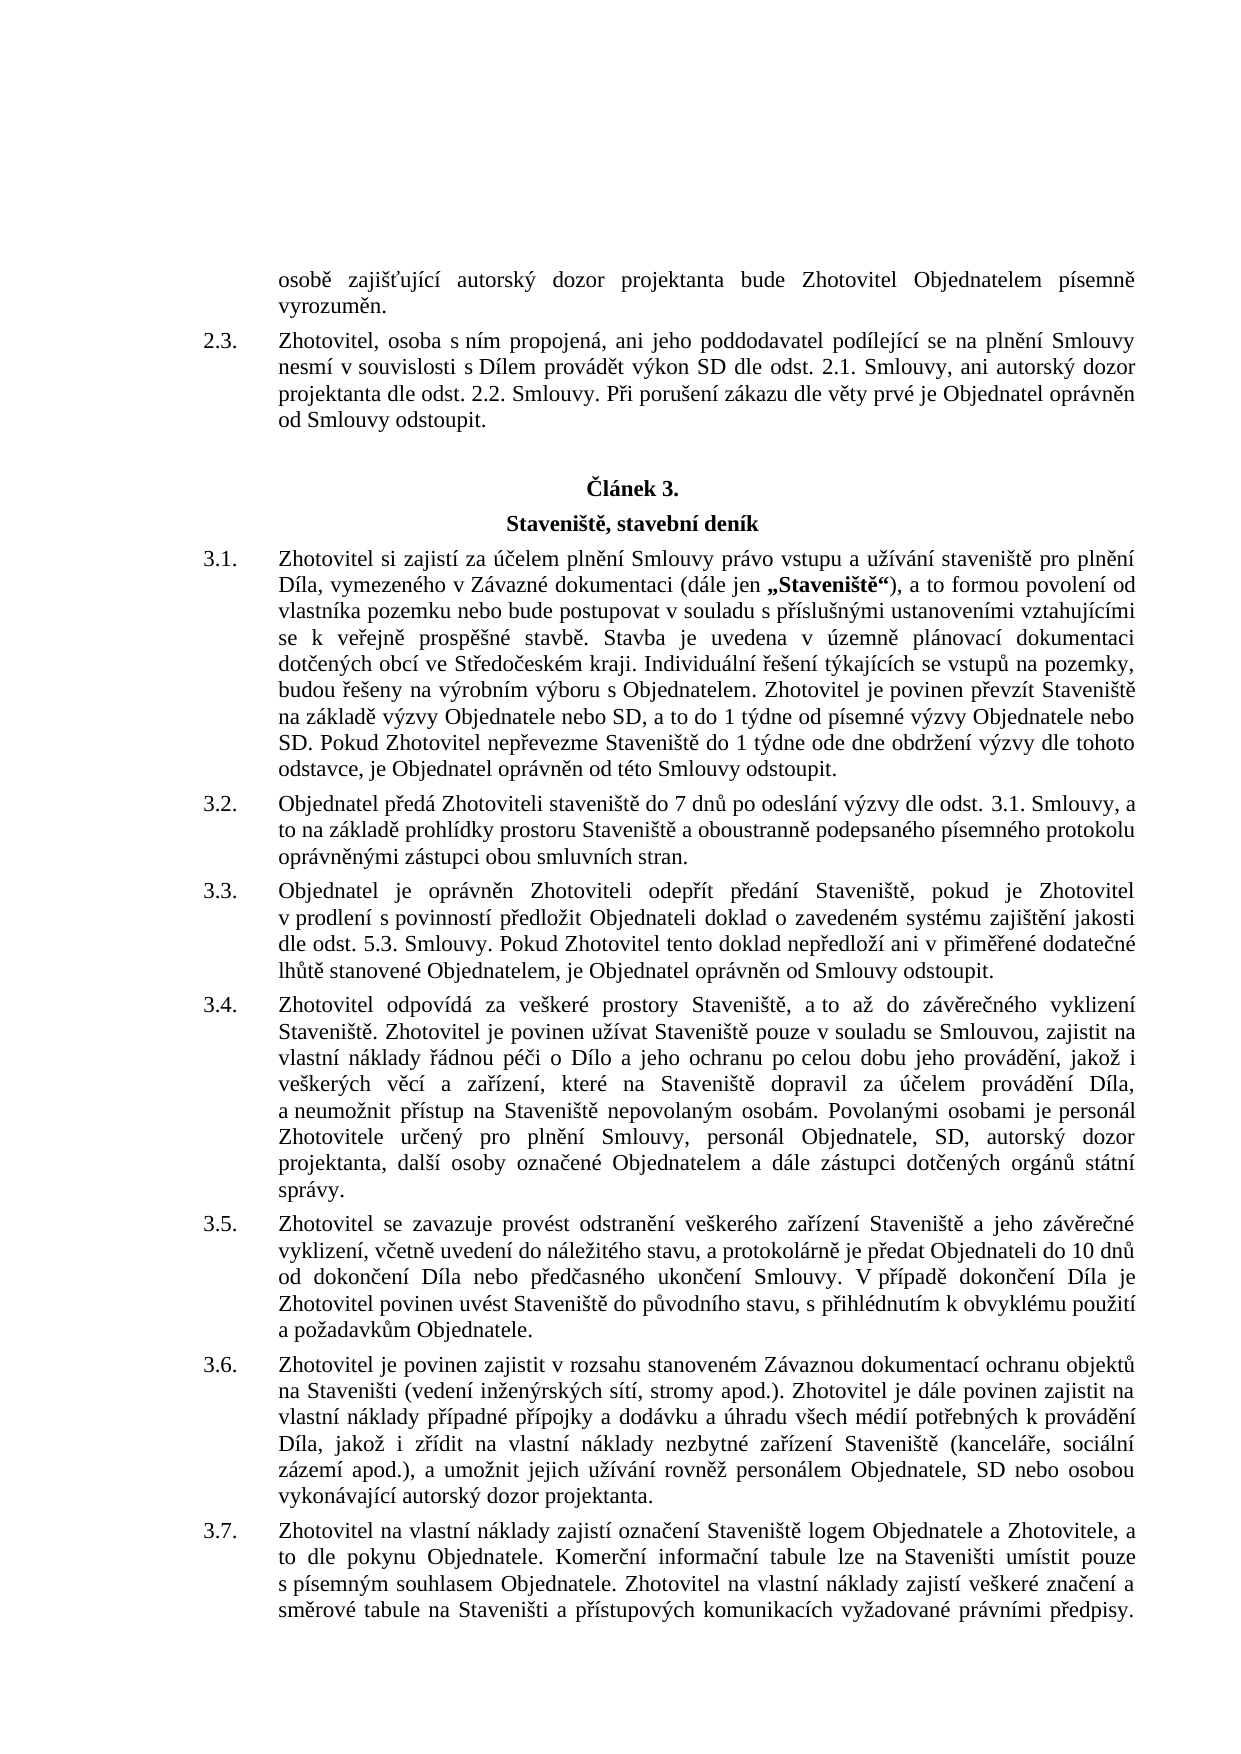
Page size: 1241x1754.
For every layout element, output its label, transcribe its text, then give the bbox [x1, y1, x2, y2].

list Objednatel je oprávněn Zhotoviteli odepřít předání Staveniště, pokud je Zhotovitel v prodlení s povinností předložit Objednateli doklad o zavedeném systému zajištění jakosti dle odst. 5.4. Smlouvy. Pokud Zhotovitel tento doklad nepředloží ani v přiměřené dodatečné lhůtě stanovené Objednatelem, je Objednatel oprávněn od Smlouvy odstoupit. [203, 878, 1136, 983]
list Objednatel předá Zhotoviteli staveniště do 7 dnů po odeslání výzvy dle odst. 3.1. Smlouvy, a to na základě prohlídky prostoru Staveniště a oboustranně podepsaného písemného protokolu oprávněnými zástupci obou smluvních stran. [203, 790, 1136, 869]
list Zhotovitel se zavazuje provést odstranění veškerého zařízení Staveniště a jeho závěrečné vyklizení, včetně uvedení do náležitého stavu, a protokolárně je předat Objednateli do 10 dnů od dokončení Díla nebo předčasného ukončení Smlouvy. V případě dokončení Díla je Zhotovitel povinen uvést Staveniště do původního stavu, s přihlédnutím k obvyklému použití a požadavkům Objednatele. [203, 1211, 1136, 1342]
list Zhotovitel si zajistí za účelem plnění Smlouvy právo vstupu a užívání staveniště pro plnění Díla, vymezeného v Závazné dokumentaci (dále jen „Staveniště“), a to formou povolení od vlastníka pozemku nebo bude postupovat v souladu s příslušnými ustanoveními vztahujícími se k veřejně prospěšné stavbě. Stavba je uvedena v územně plánovací dokumentaci dotčených obcí ve Středočeském kraji. Individuální řešení týkajících se vstupů na pozemky, budou řešeny na výrobním výboru s Objednatelem. Zhotovitel je povinen převzít Staveniště na základě výzvy Objednatele nebo SD, a to do 1 týdne od písemné výzvy Objednatele nebo SD. Pokud Zhotovitel nepřevezme Staveniště do 1 týdne ode dne obdržení výzvy dle tohoto odstavce, je Objednatel oprávněn od této Smlouvy odstoupit. [203, 545, 1136, 782]
list Zhotovitel odpovídá za veškeré prostory Staveniště, a to až do závěrečného vyklizení Staveniště. Zhotovitel je povinen užívat Staveniště pouze v souladu se Smlouvou, zajistit na vlastní náklady řádnou péči o Dílo a jeho ochranu po celou dobu jeho provádění, jakož i veškerých věcí a zařízení, které na Staveniště dopravil za účelem provádění Díla, a neumožnit přístup na Staveniště nepovolaným osobám. Povolanými osobami je personál Zhotovitele určený pro plnění Smlouvy, personál Objednatele, SD, autorský dozor projektanta, další osoby označené Objednatelem a dále zástupci dotčených orgánů státní správy. [203, 991, 1136, 1202]
text Staveniště, stavební deník [129, 510, 1136, 536]
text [203, 266, 1136, 318]
text Zhotovitel, osoba s ním propojená, ani jeho poddodavatel podílející se na plnění Smlouvy nesmí v souvislosti s Dílem provádět výkon SD dle odst. 2.1. Smlouvy, ani autorský dozor projektanta dle odst. 2.2. Smlouvy. Při porušení zákazu dle věty prvé je Objednatel oprávněn od Smlouvy odstoupit. [203, 327, 1136, 432]
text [203, 1517, 1136, 1622]
text Zhotovitel je povinen zajistit v rozsahu stanoveném Závaznou dokumentací ochranu objektů na Staveništi (vedení inženýrských sítí, stromy apod.). Zhotovitel je dále povinen zajistit na vlastní náklady případné přípojky a dodávku a úhradu všech médií potřebných k provádění Díla, jakož i zřídit na vlastní náklady nezbytné zařízení Staveniště (kanceláře, sociální zázemí apod.), a umožnit jejich užívání rovněž personálem Objednatele, SD nebo osobou vykonávající autorský dozor projektanta. [203, 1351, 1136, 1509]
